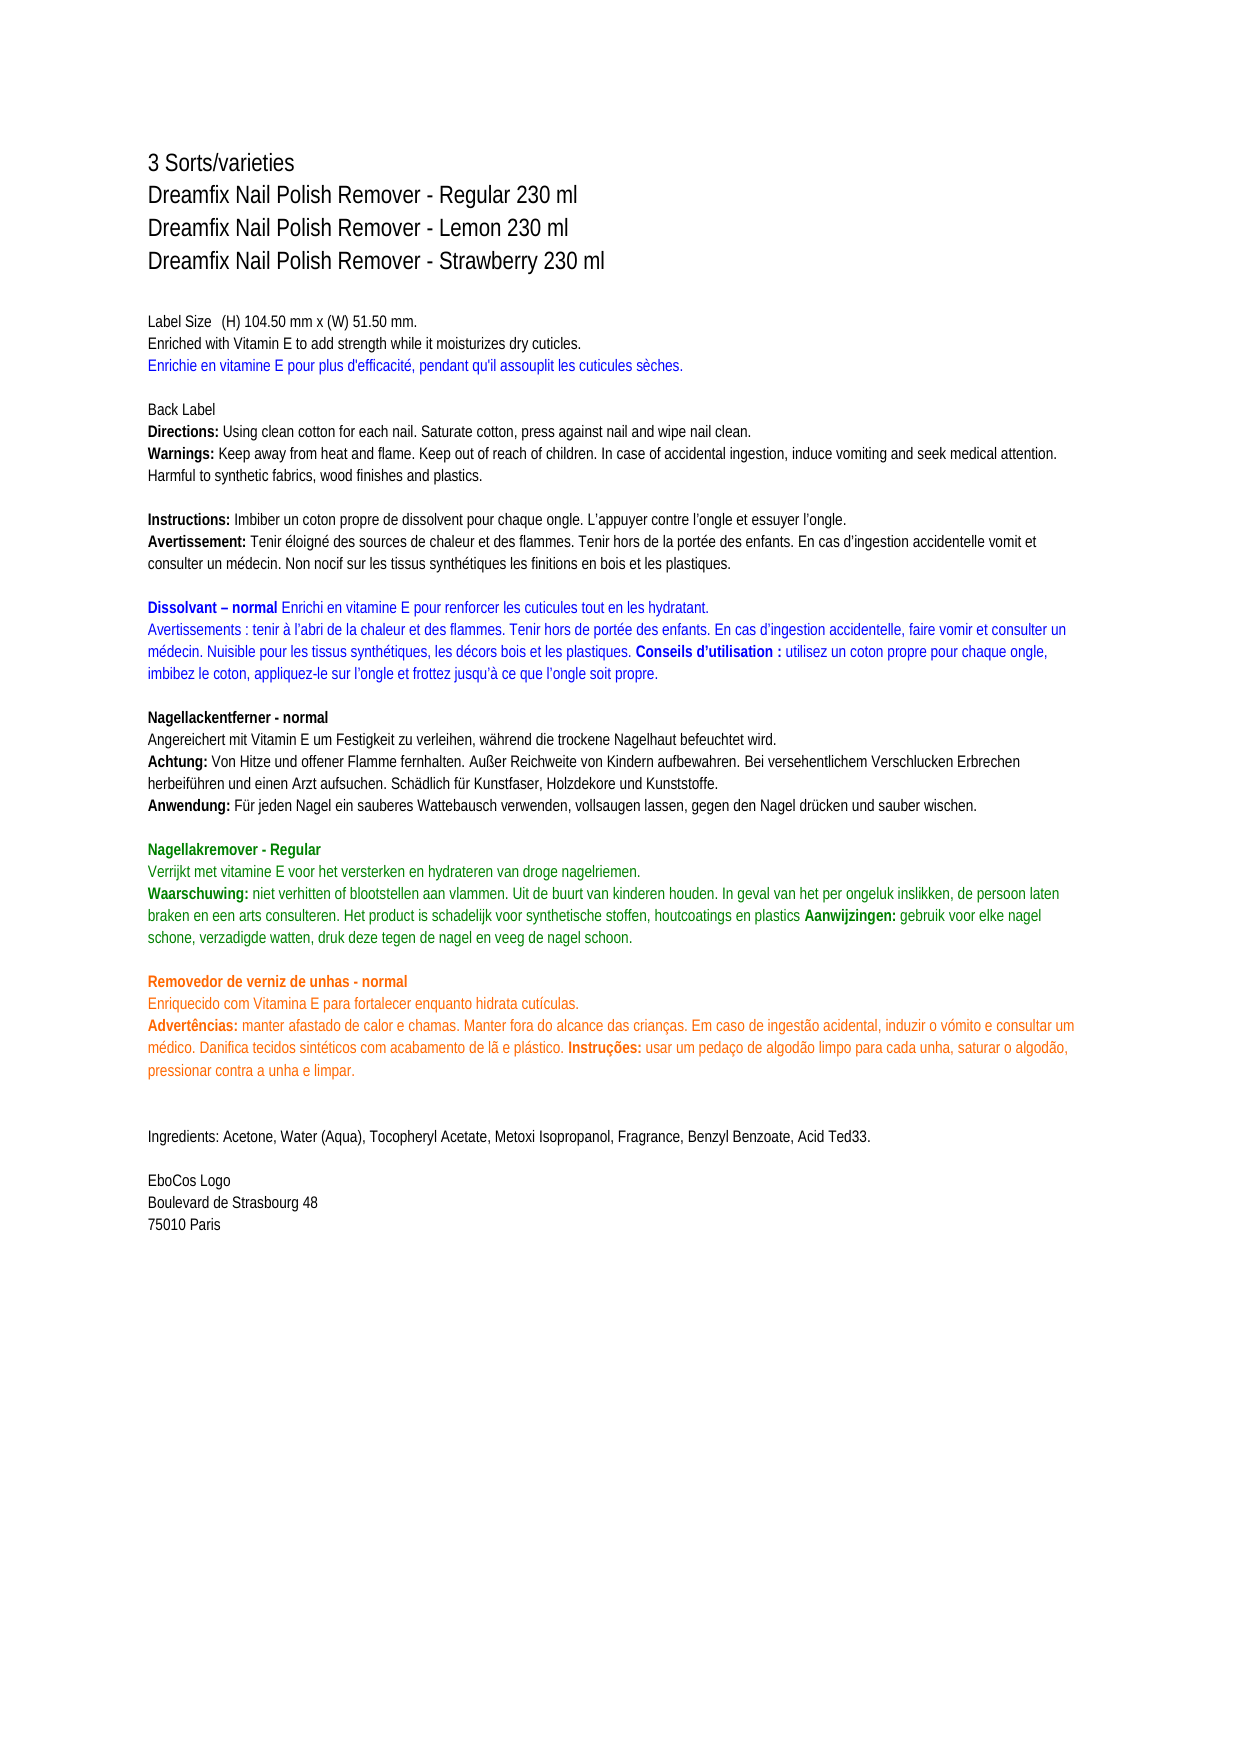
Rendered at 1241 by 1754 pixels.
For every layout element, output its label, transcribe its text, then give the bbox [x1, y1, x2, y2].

text Achtung: Von Hitze und offener Flamme fernhalten. Außer Reichweite von Kindern aufbewahren. Bei versehentlichem Verschlucken Erbrechen herbeiführen und einen Arzt aufsuchen. Schädlich für Kunstfaser, Holzdekore und Kunststoffe. [148, 752, 1093, 793]
text Dreamfix Nail Polish Remover - Lemon 230 ml [148, 213, 1093, 242]
text Avertissements : tenir à l’abri de la chaleur et des flammes. Tenir hors de portée des enfants. En cas d’ingestion accidentelle, faire vomir et consulter un médecin. Nuisible pour les tissus synthétiques, les décors bois et les plastiques. Conseils d’utilisation : utilisez un coton propre pour chaque ongle, imbibez le coton, appliquez-le sur l’ongle et frottez jusqu’à ce que l’ongle soit propre. [148, 620, 1093, 683]
text Anwendung: Für jeden Nagel ein sauberes Wattebausch verwenden, vollsaugen lassen, gegen den Nagel drücken und sauber wischen. [148, 796, 1093, 815]
text Enrichie en vitamine E pour plus d'efficacité, pendant qu'il assouplit les cuticules sèches. [148, 356, 1093, 375]
text Dissolvant – normal Enrichi en vitamine E pour renforcer les cuticules tout en les hydratant. [148, 598, 1093, 617]
text Instructions: Imbiber un coton propre de dissolvent pour chaque ongle. L’appuyer contre l’ongle et essuyer l’ongle. [148, 510, 1093, 529]
text Ingredients: Acetone, Water (Aqua), Tocopheryl Acetate, Metoxi Isopropanol, Fragrance, Benzyl Benzoate, Acid Ted33. [148, 1126, 1093, 1146]
text Boulevard de Strasbourg 48 [148, 1192, 1093, 1212]
text 75010 Paris [148, 1214, 1093, 1233]
text Removedor de verniz de unhas - normal [148, 972, 1093, 991]
text Angereichert mit Vitamin E um Festigkeit zu verleihen, während die trockene Nagelhaut befeuchtet wird. [148, 730, 1093, 749]
text Avertissement: Tenir éloigné des sources de chaleur et des flammes. Tenir hors de la portée des enfants. En cas d’ingestion accidentelle vomit et consulter un médecin. Non nocif sur les tissus synthétiques les finitions en bois et les plastiques. [148, 532, 1093, 573]
text Enriquecido com Vitamina E para fortalecer enquanto hidrata cutículas. [148, 994, 1093, 1013]
text Label Size (H) 104.50 mm x (W) 51.50 mm. [148, 312, 1093, 331]
text Dreamfix Nail Polish Remover - Regular 230 ml [148, 181, 1093, 209]
text Directions: Using clean cotton for each nail. Saturate cotton, press against nail and wipe nail clean. [148, 422, 1093, 441]
text Dreamfix Nail Polish Remover - Strawberry 230 ml [148, 246, 1093, 275]
text Nagellackentferner - normal [148, 708, 1093, 727]
text 3 Sorts/varieties [148, 148, 1093, 176]
text Warnings: Keep away from heat and flame. Keep out of reach of children. In case of accidental ingestion, induce vomiting and seek medical attention. Harmful to synthetic fabrics, wood finishes and plastics. [148, 444, 1093, 485]
text Verrijkt met vitamine E voor het versterken en hydrateren van droge nagelriemen. [148, 862, 1093, 881]
text Enriched with Vitamin E to add strength while it moisturizes dry cuticles. [148, 334, 1093, 353]
text Back Label [148, 400, 1093, 419]
text Nagellakremover - Regular [148, 840, 1093, 859]
text EboCos Logo [148, 1170, 1093, 1189]
text Advertências: manter afastado de calor e chamas. Manter fora do alcance das crianças. Em caso de ingestão acidental, induzir o vómito e consultar um médico. Danifica tecidos sintéticos com acabamento de lã e plástico. Instruções: usar um pedaço de algodão limpo para cada unha, saturar o algodão, pressionar contra a unha e limpar. [148, 1016, 1093, 1079]
text Waarschuwing: niet verhitten of blootstellen aan vlammen. Uit de buurt van kinderen houden. In geval van het per ongeluk inslikken, de persoon laten braken en een arts consulteren. Het product is schadelijk voor synthetische stoffen, houtcoatings en plastics Aanwijzingen: gebruik voor elke nagel schone, verzadigde watten, druk deze tegen de nagel en veeg de nagel schoon. [148, 884, 1093, 947]
